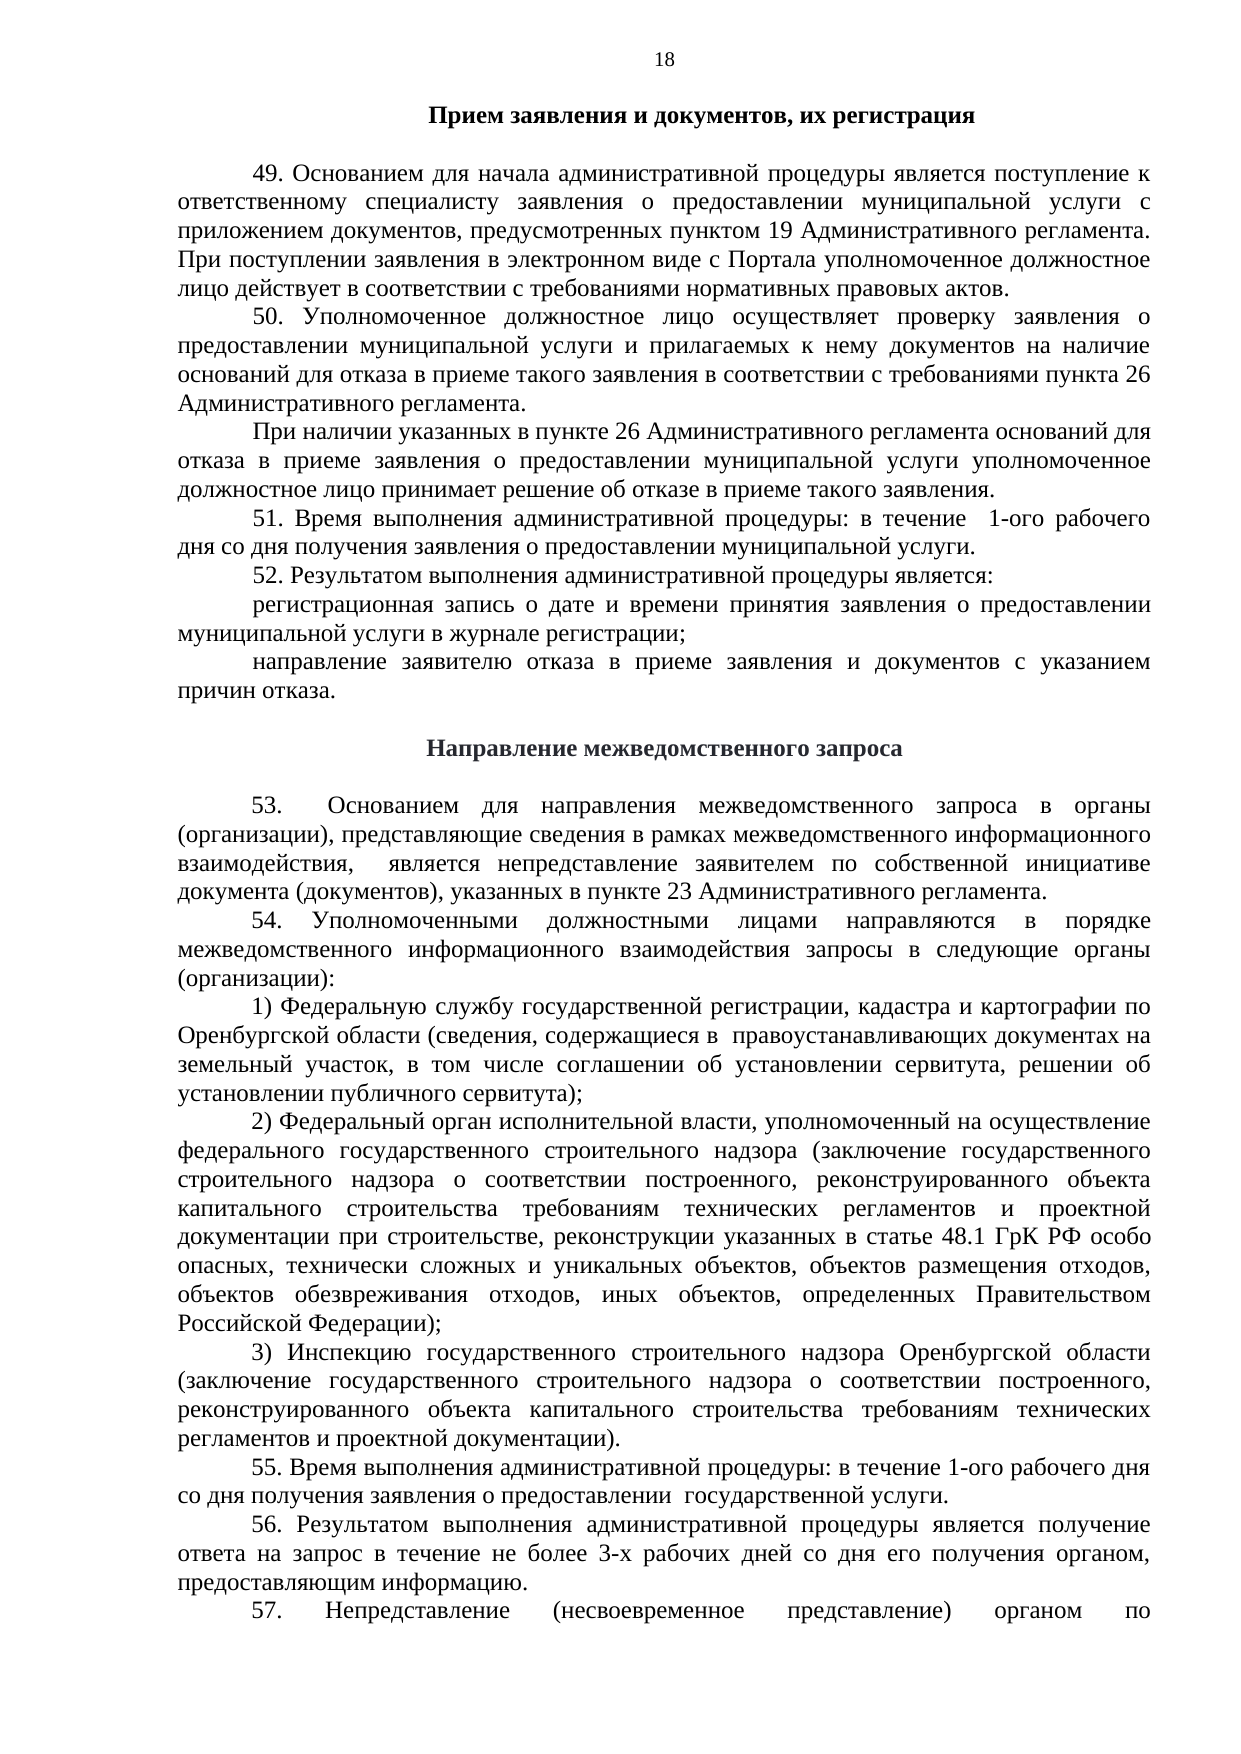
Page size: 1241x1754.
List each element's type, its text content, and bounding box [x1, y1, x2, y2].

text направление заявителю отказа в приеме заявления и документов с указанием причин отказа. [177, 646, 1152, 704]
text 53. Основанием для направления межведомственного запроса в органы (организации), представляющие сведения в рамках межведомственного информационного взаимодействия, является непредставление заявителем по собственной инициативе документа (документов), указанных в пункте 23 Административного регламента. [177, 790, 1152, 905]
text 1) Федеральную службу государственной регистрации, кадастра и картографии по Оренбургской области (сведения, содержащиеся в правоустанавливающих документах на земельный участок, в том числе соглашении об установлении сервитута, решении об установлении публичного сервитута); [177, 991, 1152, 1106]
text 54. Уполномоченными должностными лицами направляются в порядке межведомственного информационного взаимодействия запросы в следующие органы (организации): [177, 905, 1152, 991]
text 49. Основанием для начала административной процедуры является поступление к ответственному специалисту заявления о предоставлении муниципальной услуги с приложением документов, предусмотренных пунктом 19 Административного регламента. При поступлении заявления в электронном виде с Портала уполномоченное должностное лицо действует в соответствии с требованиями нормативных правовых актов. [177, 158, 1152, 301]
text 2) Федеральный орган исполнительной власти, уполномоченный на осуществление федерального государственного строительного надзора (заключение государственного строительного надзора о соответствии построенного, реконструированного объекта капитального строительства требованиям технических регламентов и проектной документации при строительстве, реконструкции указанных в статье 48.1 ГрК РФ особо опасных, технически сложных и уникальных объектов, объектов размещения отходов, объектов обезвреживания отходов, иных объектов, определенных Правительством Российской Федерации); [177, 1106, 1152, 1337]
text Направление межведомственного запроса [177, 733, 1152, 761]
text При наличии указанных в пункте 26 Административного регламента оснований для отказа в приеме заявления о предоставлении муниципальной услуги уполномоченное должностное лицо принимает решение об отказе в приеме такого заявления. [177, 416, 1152, 503]
text 50. Уполномоченное должностное лицо осуществляет проверку заявления о предоставлении муниципальной услуги и прилагаемых к нему документов на наличие оснований для отказа в приеме такого заявления в соответствии с требованиями пункта 26 Административного регламента. [177, 301, 1152, 416]
text регистрационная запись о дате и времени принятия заявления о предоставлении муниципальной услуги в журнале регистрации; [177, 589, 1152, 646]
text 51. Время выполнения административной процедуры: в течение 1-ого рабочего дня со дня получения заявления о предоставлении муниципальной услуги. [177, 503, 1152, 560]
text 52. Результатом выполнения административной процедуры является: [177, 560, 1152, 589]
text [177, 1595, 1152, 1624]
text 55. Время выполнения административной процедуры: в течение 1-ого рабочего дня со дня получения заявления о предоставлении государственной услуги. [177, 1452, 1152, 1509]
text 56. Результатом выполнения административной процедуры является получение ответа на запрос в течение не более 3-х рабочих дней со дня его получения органом, предоставляющим информацию. [177, 1509, 1152, 1595]
text 3) Инспекцию государственного строительного надзора Оренбургской области (заключение государственного строительного надзора о соответствии построенного, реконструированного объекта капитального строительства требованиям технических регламентов и проектной документации). [177, 1337, 1152, 1452]
text Прием заявления и документов, их регистрация [177, 100, 1152, 129]
